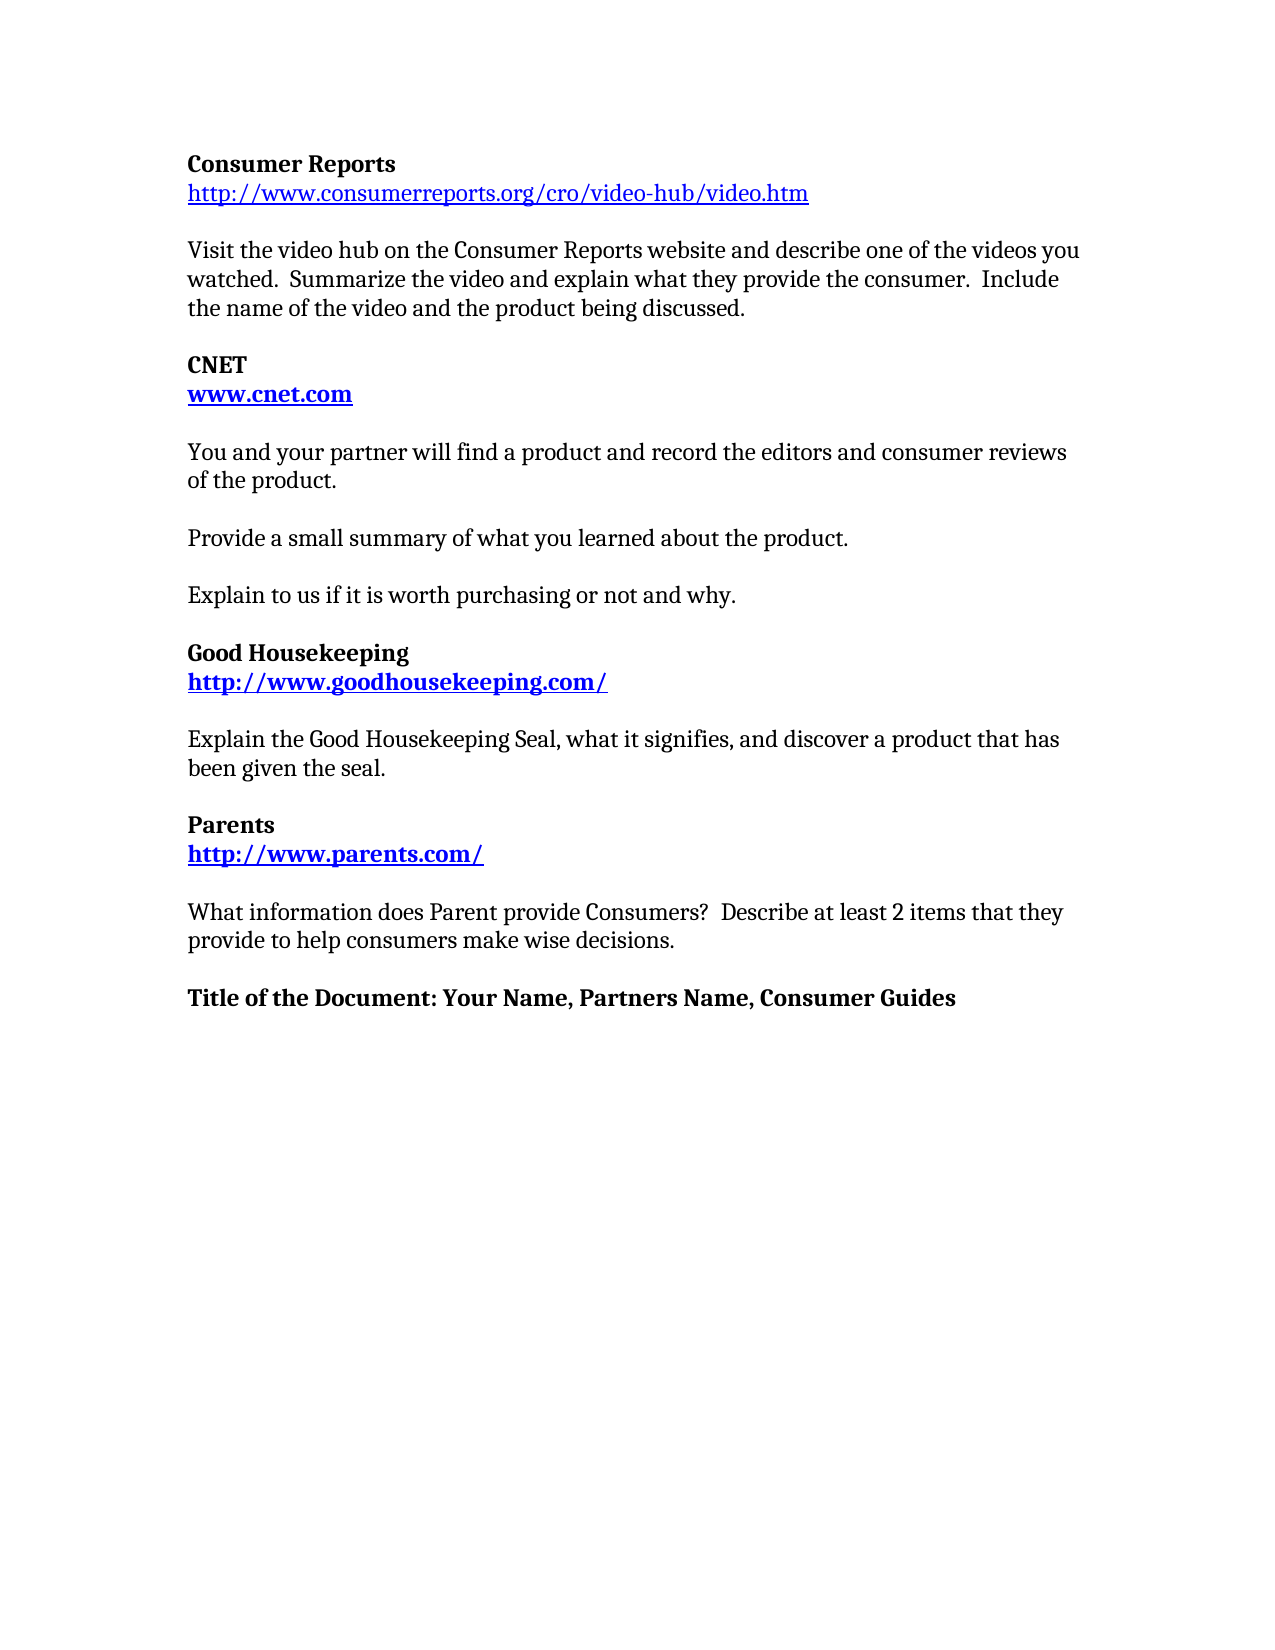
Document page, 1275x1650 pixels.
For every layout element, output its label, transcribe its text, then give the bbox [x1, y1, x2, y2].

text Provide a small summary of what you learned about the product. [187, 524, 1087, 552]
text Visit the video hub on the Consumer Reports website and describe one of the videos you watched. Summarize the video and explain what they provide the consumer. Include the name of the video and the product being discussed. [187, 236, 1087, 322]
text Good Housekeeping [187, 639, 1087, 667]
text http://www.goodhousekeeping.com/ [187, 667, 1087, 696]
text CNET [187, 351, 1087, 380]
text Parents [187, 811, 1087, 840]
text What information does Parent provide Consumers? Describe at least 2 items that they provide to help consumers make wise decisions. [187, 897, 1087, 955]
text www.cnet.com [187, 380, 1087, 409]
text Explain to us if it is worth purchasing or not and why. [187, 581, 1087, 610]
text http://www.parents.com/ [187, 840, 1087, 869]
text Title of the Document: Your Name, Partners Name, Consumer Guides [187, 984, 1087, 1012]
text Explain the Good Housekeeping Seal, what it signifies, and discover a product that has been given the seal. [187, 725, 1087, 782]
text You and your partner will find a product and record the editors and consumer reviews of the product. [187, 437, 1087, 495]
text http://www.consumerreports.org/cro/video-hub/video.htm [187, 179, 1087, 207]
text Consumer Reports [187, 150, 1087, 179]
